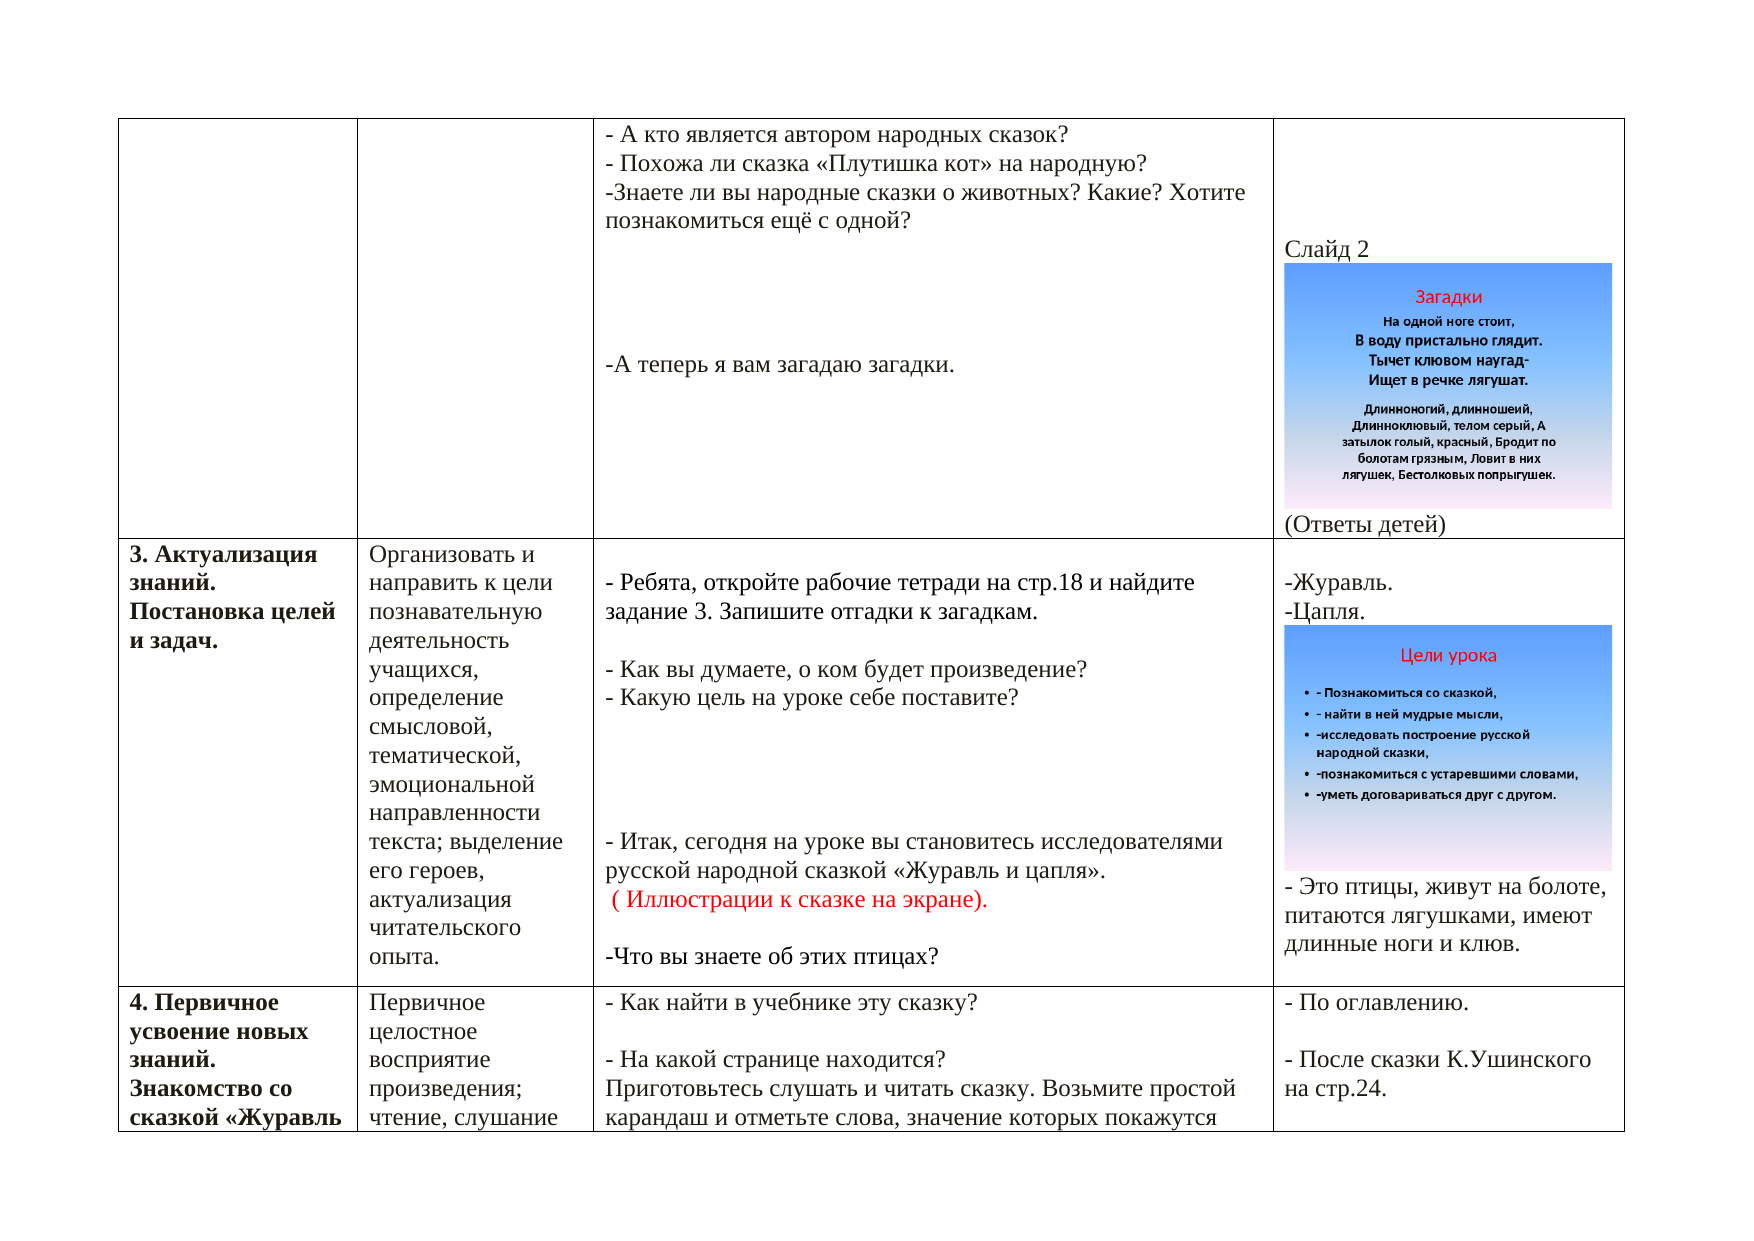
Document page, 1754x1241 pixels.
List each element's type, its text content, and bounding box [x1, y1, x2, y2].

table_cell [1274, 987, 1624, 1131]
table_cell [119, 119, 357, 538]
table_cell - Ребята, откройте рабочие тетради на стр.18 и найдите задание 3. Запишите отгадки к загадкам. - Как вы думаете, о ком будет произведение? - Какую цель на уроке себе поставите? - Итак, сегодня на уроке вы становитесь исследователями русской народной сказкой «Журавль и цапля». ( Иллюстрации к сказке на экране). -Что вы знаете об этих птицах? [594, 539, 1273, 986]
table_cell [358, 987, 593, 1131]
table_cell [594, 987, 1273, 1131]
table_cell -Журавль. -Цапля. - Это птицы, живут на болоте, питаются лягушками, имеют длинные ноги и клюв. [1274, 539, 1624, 986]
table_cell Организовать и направить к цели познавательную деятельность учащихся, определение смысловой, тематической, эмоциональной направленности текста; выделение его героев, актуализация читательского опыта. [358, 539, 593, 986]
table_cell 3. Актуализация знаний. Постановка целей и задач. [119, 539, 357, 986]
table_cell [358, 119, 593, 538]
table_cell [594, 119, 1273, 538]
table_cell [119, 987, 357, 1131]
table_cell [1274, 119, 1624, 538]
